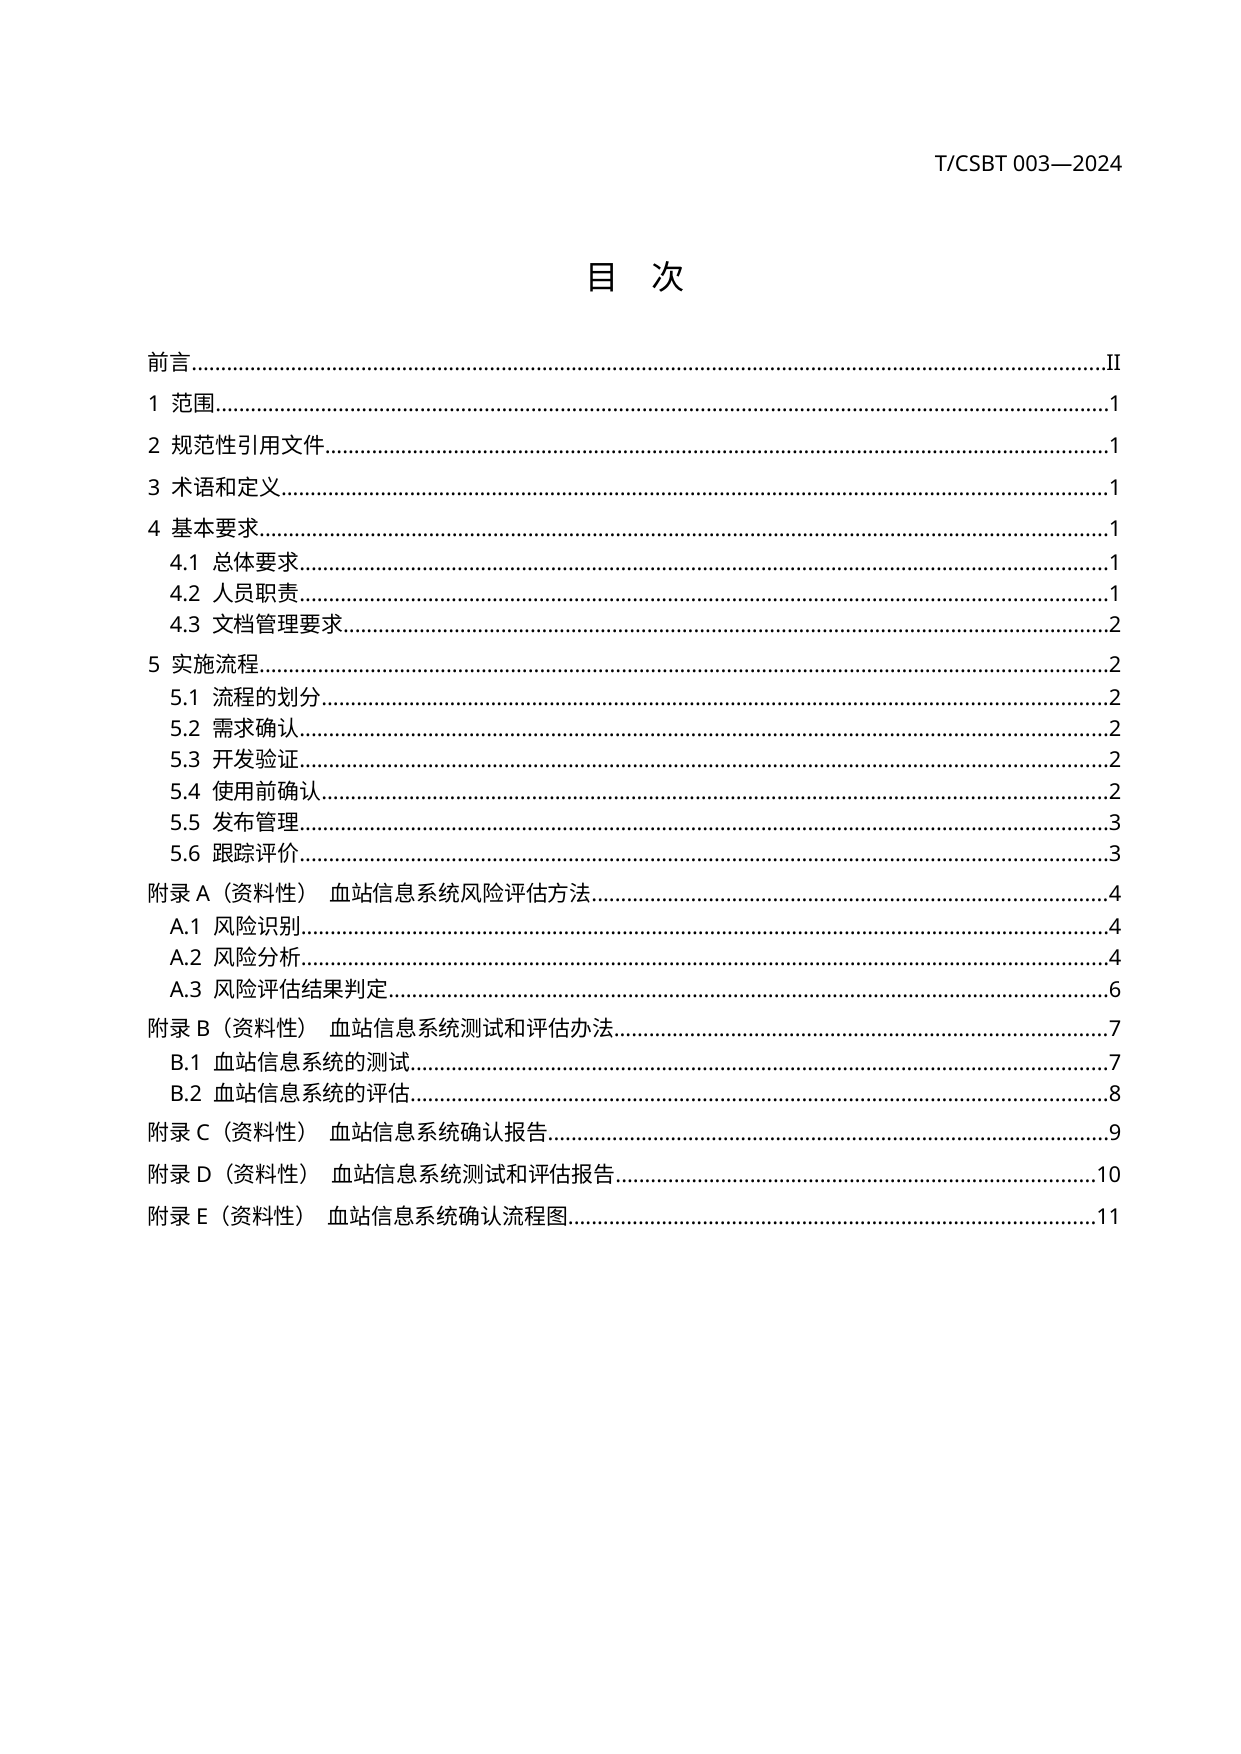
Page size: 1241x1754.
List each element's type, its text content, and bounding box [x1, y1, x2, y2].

text 5.5 发布管理 3 [169, 805, 1122, 837]
text 1 范围 1 [148, 378, 1122, 420]
text 附录B（资料性） 血站信息系统测试和评估办法 7 [148, 1003, 1122, 1045]
text 3 术语和定义 1 [148, 462, 1122, 503]
text 附录C（资料性） 血站信息系统确认报告 9 [148, 1107, 1122, 1149]
text 4.3 文档管理要求 2 [169, 607, 1122, 639]
text 5 实施流程 2 [148, 639, 1122, 680]
text A.3 风险评估结果判定 6 [169, 972, 1122, 1003]
text 附录D（资料性） 血站信息系统测试和评估报告 10 [148, 1149, 1122, 1191]
text 5.2 需求确认 2 [169, 712, 1122, 743]
text A.1 风险识别 4 [169, 909, 1122, 941]
text 2 规范性引用文件 1 [148, 420, 1122, 462]
text 5.1 流程的划分 2 [169, 680, 1122, 712]
text B.1 血站信息系统的测试 7 [169, 1045, 1122, 1076]
text 4.2 人员职责 1 [169, 576, 1122, 607]
text 4.1 总体要求 1 [169, 545, 1122, 576]
text 附录E（资料性） 血站信息系统确认流程图 11 [148, 1191, 1122, 1232]
text 5.6 跟踪评价 3 [169, 837, 1122, 868]
text 5.3 开发验证 2 [169, 743, 1122, 774]
text 5.4 使用前确认 2 [169, 774, 1122, 805]
text 4 基本要求 1 [148, 503, 1122, 545]
text B.2 血站信息系统的评估 8 [169, 1076, 1122, 1107]
text 附录A（资料性） 血站信息系统风险评估方法 4 [148, 868, 1122, 909]
text A.2 风险分析 4 [169, 941, 1122, 972]
text 前言 II [148, 337, 1122, 378]
text 目次 [148, 251, 1122, 299]
